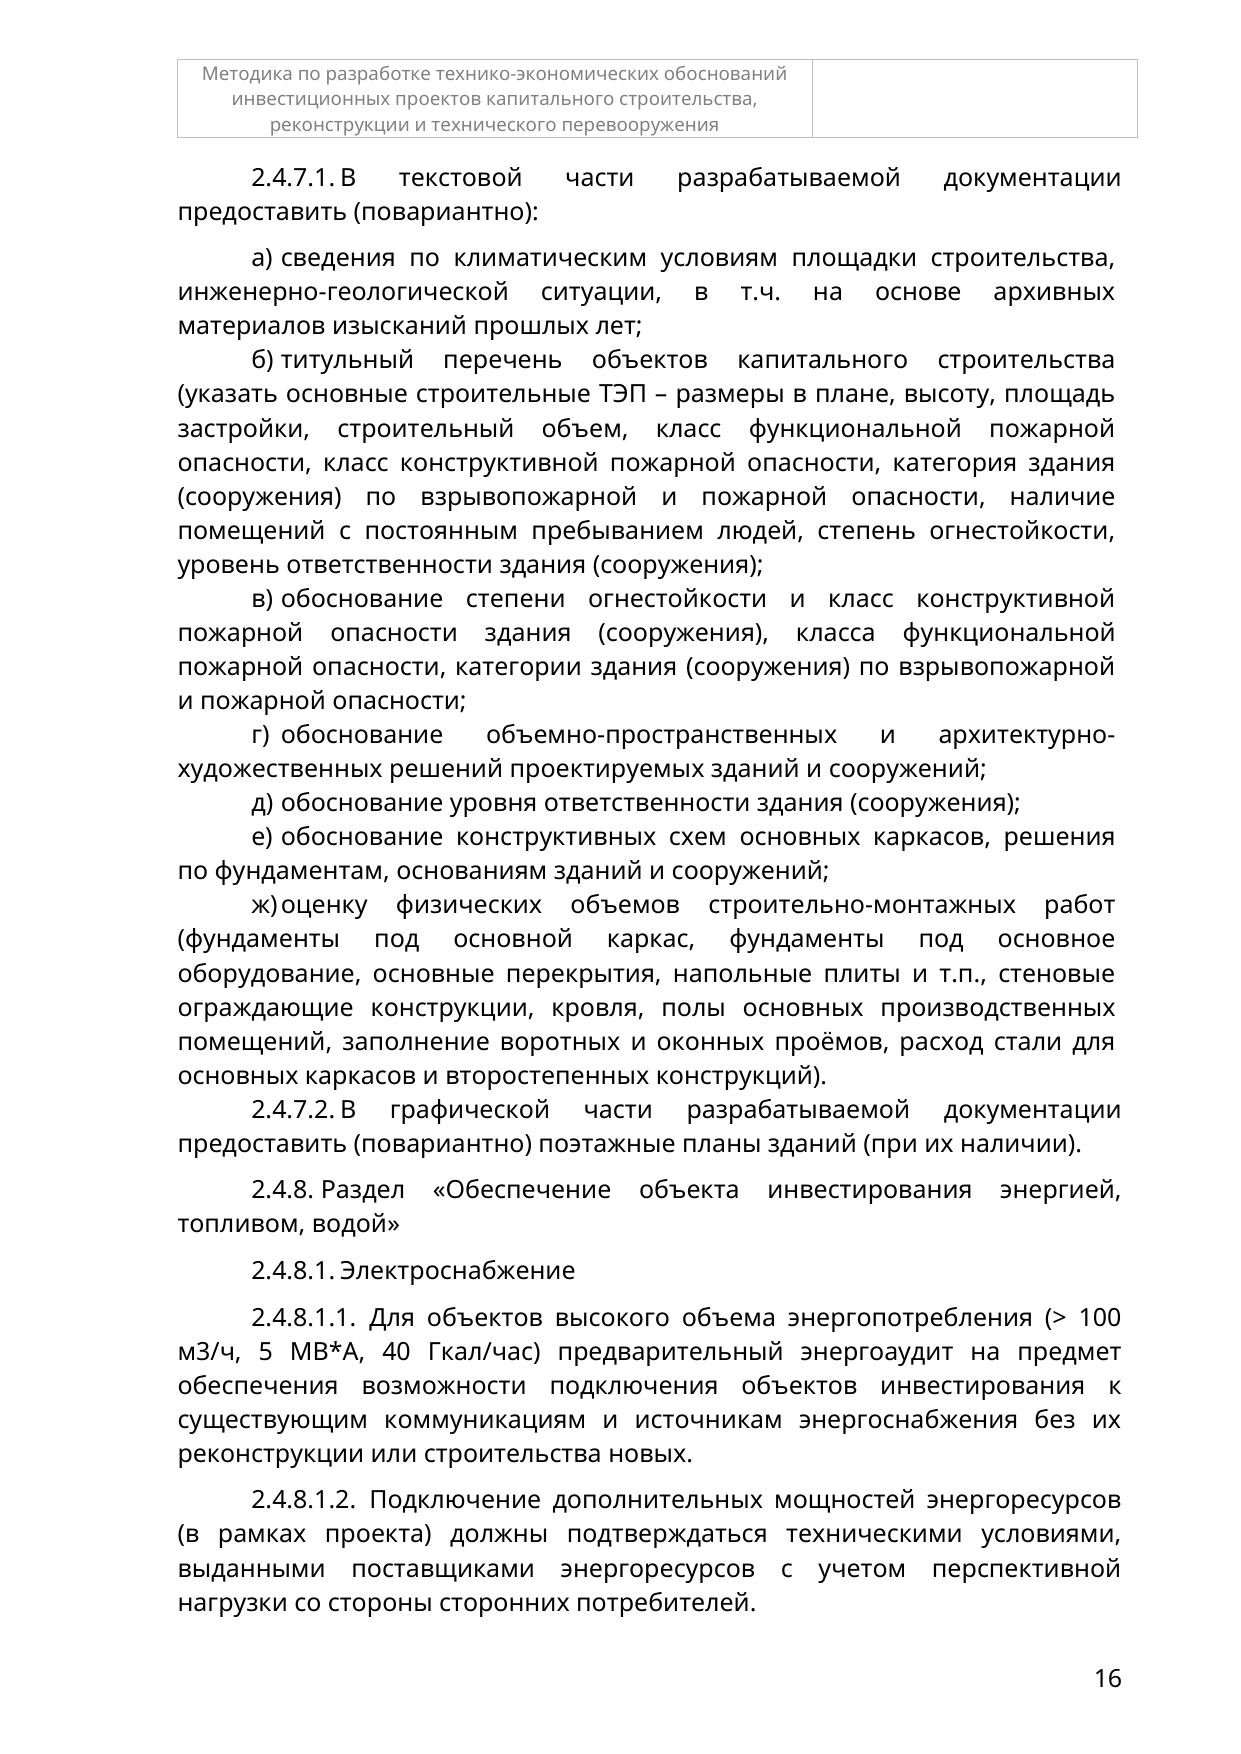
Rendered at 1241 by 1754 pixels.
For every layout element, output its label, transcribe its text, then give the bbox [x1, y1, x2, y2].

list обоснование степени огнестойкости и класс конструктивной пожарной опасности здания (сооружения), класса функциональной пожарной опасности, категории здания (сооружения) по взрывопожарной и пожарной опасности; [177, 581, 1116, 717]
list оценку физических объемов строительно-монтажных работ (фундаменты под основной каркас, фундаменты под основное оборудование, основные перекрытия, напольные плиты и т.п., стеновые ограждающие конструкции, кровля, полы основных производственных помещений, заполнение воротных и оконных проёмов, расход стали для основных каркасов и второстепенных конструкций). [177, 887, 1116, 1091]
list Раздел «Обеспечение объекта инвестирования энергией, топливом, водой» [177, 1172, 1122, 1240]
list обоснование уровня ответственности здания (сооружения); [177, 785, 1116, 819]
list Электроснабжение [177, 1253, 1122, 1287]
list В текстовой части разрабатываемой документации предоставить (повариантно): [177, 159, 1122, 227]
list сведения по климатическим условиям площадки строительства, инженерно-геологической ситуации, в т.ч. на основе архивных материалов изысканий прошлых лет; [177, 240, 1116, 342]
list обоснование конструктивных схем основных каркасов, решения по фундаментам, основаниям зданий и сооружений; [177, 819, 1116, 887]
list титульный перечень объектов капитального строительства (указать основные строительные ТЭП – размеры в плане, высоту, площадь застройки, строительный объем, класс функциональной пожарной опасности, класс конструктивной пожарной опасности, категория здания (сооружения) по взрывопожарной и пожарной опасности, наличие помещений с постоянным пребыванием людей, степень огнестойкости, уровень ответственности здания (сооружения); [177, 342, 1116, 581]
list В графической части разрабатываемой документации предоставить (повариантно) поэтажные планы зданий (при их наличии). [177, 1091, 1122, 1159]
list Подключение дополнительных мощностей энергоресурсов (в рамках проекта) должны подтверждаться техническими условиями, выданными поставщиками энергоресурсов с учетом перспективной нагрузки со стороны сторонних потребителей. [177, 1482, 1122, 1618]
list обоснование объемно-пространственных и архитектурно-художественных решений проектируемых зданий и сооружений; [177, 717, 1116, 785]
list Для объектов высокого объема энергопотребления (> 100 м3/ч, 5 МВ*А, 40 Гкал/час) предварительный энергоаудит на предмет обеспечения возможности подключения объектов инвестирования к существующим коммуникациям и источникам энергоснабжения без их реконструкции или строительства новых. [177, 1299, 1122, 1469]
